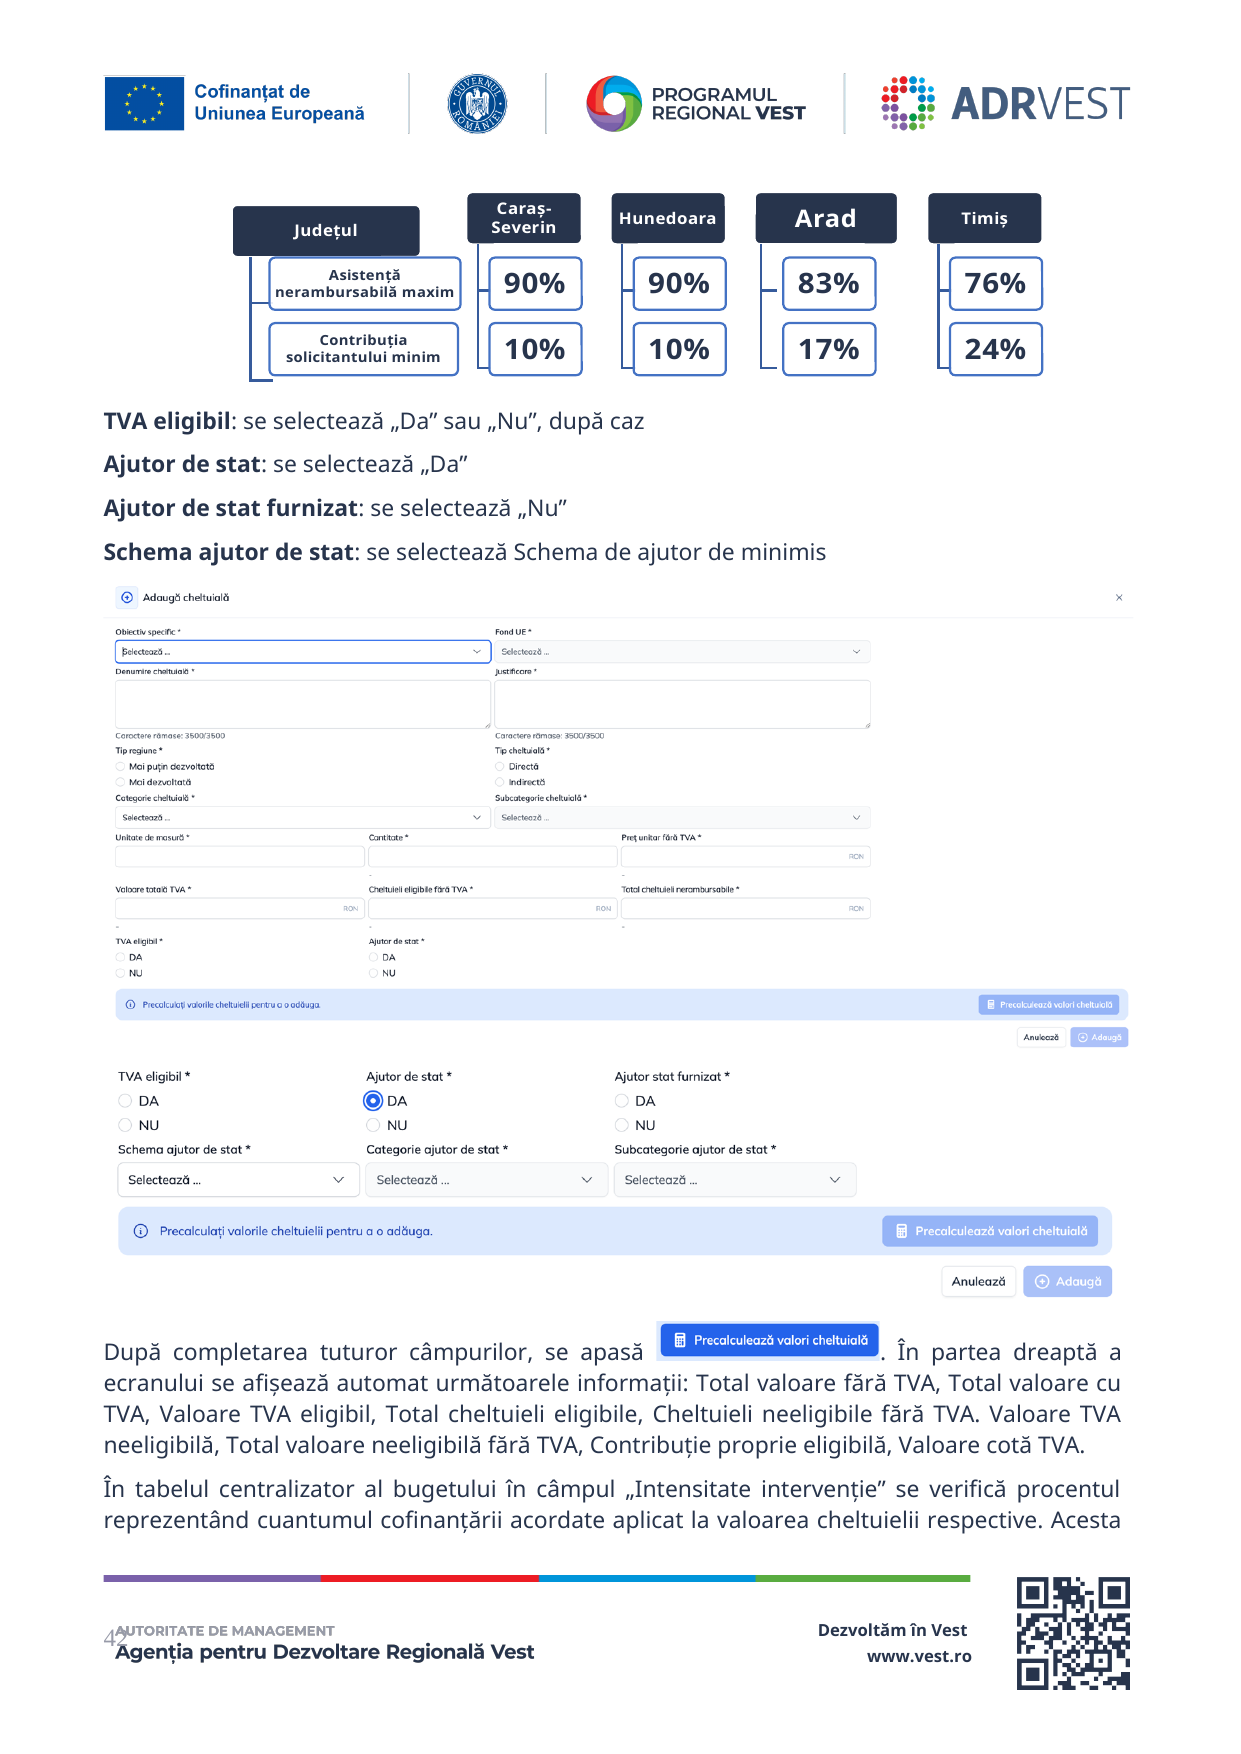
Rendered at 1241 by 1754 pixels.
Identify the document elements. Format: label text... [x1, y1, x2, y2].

text TVA eligibil: se selectează „Da” sau „Nu”, după caz [103, 404, 1122, 436]
text Schema ajutor de stat: se selectează Schema de ajutor de minimis [103, 536, 1122, 567]
picture [103, 1062, 1123, 1309]
picture [1008, 1568, 1139, 1699]
text Ajutor de stat furnizat: se selectează „Nu” [103, 492, 1122, 523]
text Ajutor de stat: se selectează „Da” [103, 448, 1122, 479]
picture [103, 579, 1134, 1051]
picture [103, 73, 1131, 134]
text După completarea tuturor câmpurilor, se apasă . În partea dreaptă a ecranului se afișează automat următoarele informații: Total valoare fără TVA, Total valoare cu TVA, Valoare TVA eligibil, Total cheltuieli eligibile, Cheltuieli neeligibile fără TVA. Valoare TVA neeligibilă, Total valoare neeligibilă fără TVA, Contribuție proprie eligibilă, Valoare cotă TVA. [103, 1321, 1122, 1461]
picture [656, 1321, 880, 1361]
